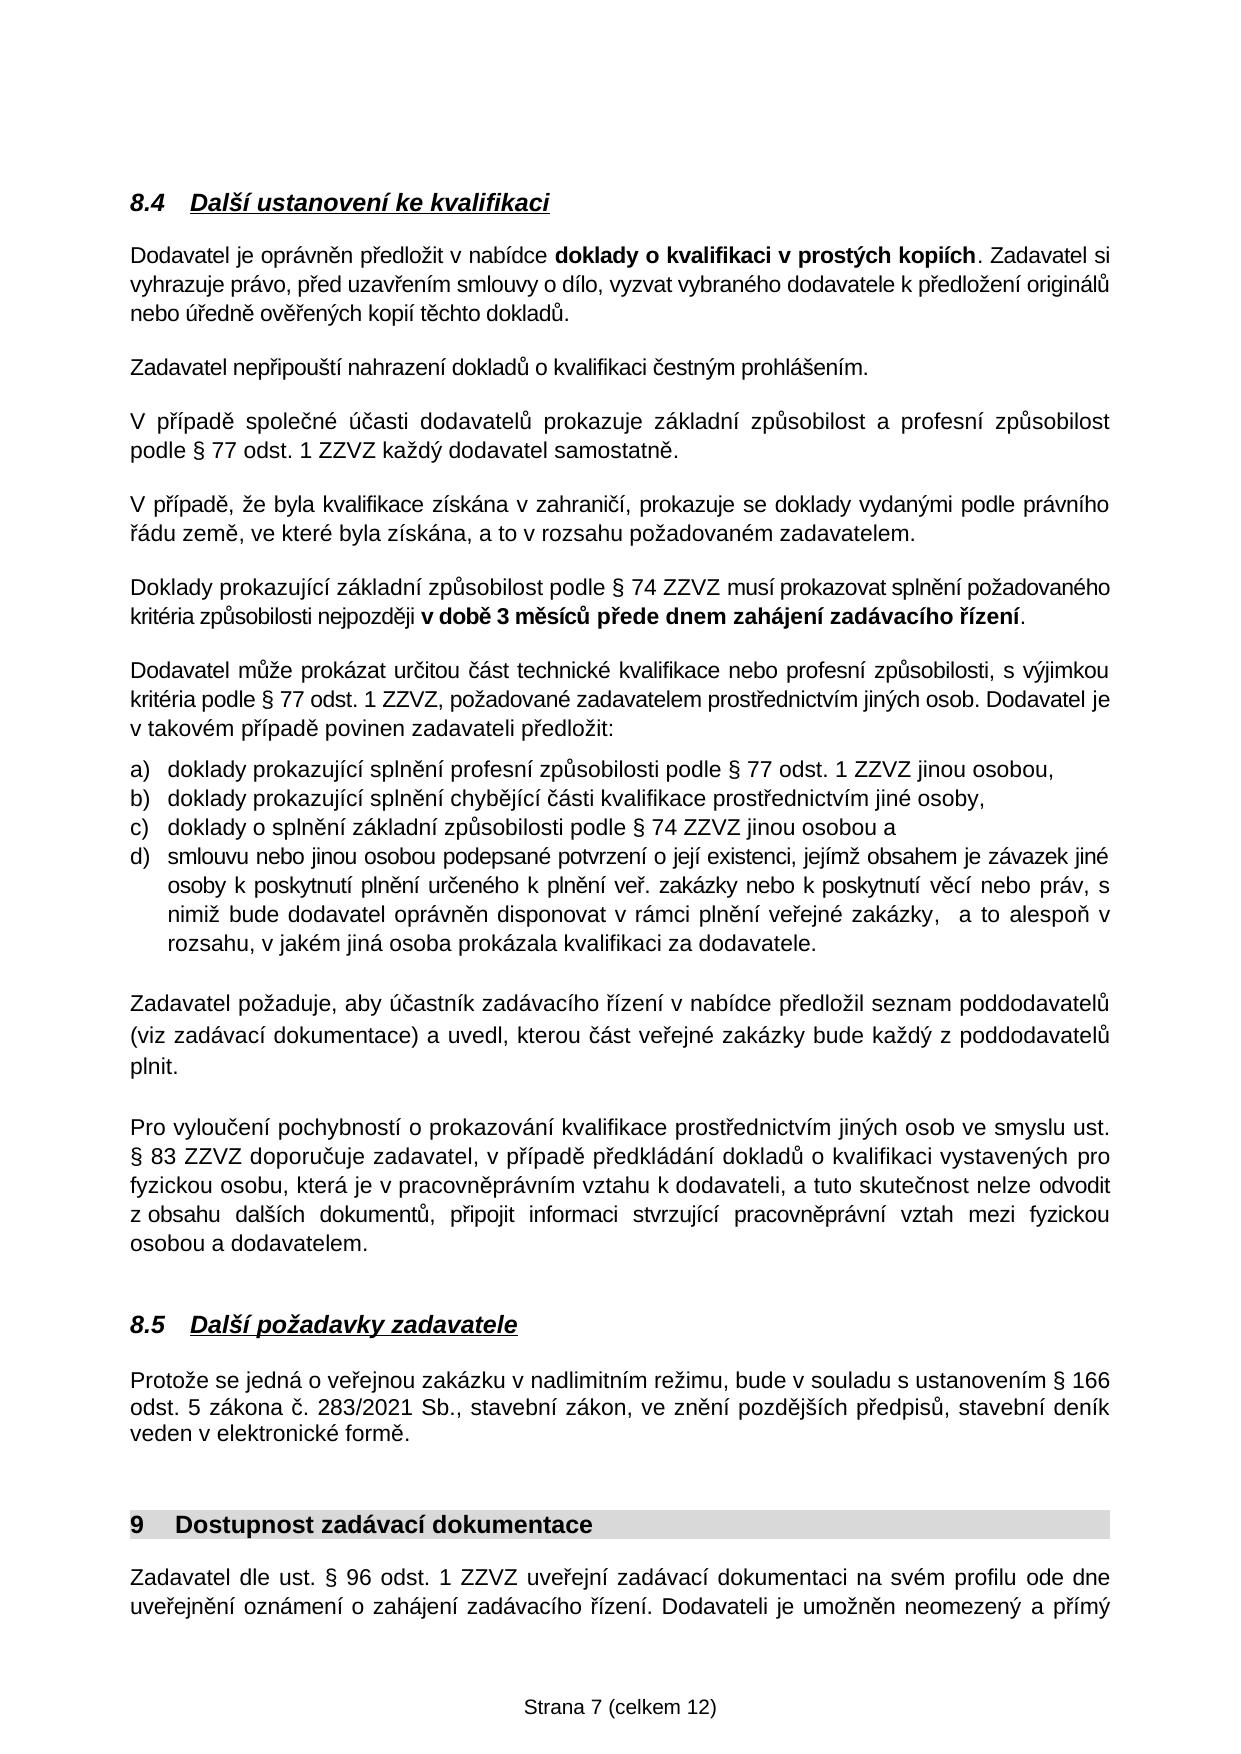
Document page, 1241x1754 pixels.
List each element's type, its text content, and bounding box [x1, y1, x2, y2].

list doklady prokazující splnění profesní způsobilosti podle § 77 odst. 1 ZZVZ jinou osobou, [130, 756, 1110, 782]
list Pro vyloučení pochybností o prokazování kvalifikace prostřednictvím jiných osob ve smyslu ust. § 83 ZZVZ doporučuje zadavatel, v případě předkládání dokladů o kvalifikaci vystavených pro fyzickou osobu, která je v pracovněprávním vztahu k dodavateli, a tuto skutečnost nelze odvodit z obsahu dalších dokumentů, připojit informaci stvrzující pracovněprávní vztah mezi fyzickou osobou a dodavatelem. [130, 1114, 1110, 1256]
list Zadavatel nepřipouští nahrazení dokladů o kvalifikaci čestným prohlášením. [130, 354, 1110, 380]
list Doklady prokazující základní způsobilost podle § 74 ZZVZ musí prokazovat splnění požadovaného kritéria způsobilosti nejpozději v době 3 měsíců přede dnem zahájení zadávacího řízení. [130, 574, 1110, 629]
list doklady o splnění základní způsobilosti podle § 74 ZZVZ jinou osobou a [130, 814, 1110, 840]
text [130, 1564, 1110, 1619]
subtitle Další ustanovení ke kvalifikaci [130, 188, 1110, 217]
list doklady prokazující splnění chybějící části kvalifikace prostřednictvím jiné osoby, [130, 785, 1110, 811]
subtitle Dostupnost zadávací dokumentace [130, 1510, 1110, 1539]
list Dodavatel může prokázat určitou část technické kvalifikace nebo profesní způsobilosti, s výjimkou kritéria podle § 77 odst. 1 ZZVZ, požadované zadavatelem prostřednictvím jiných osob. Dodavatel je v takovém případě povinen zadavateli předložit: [130, 657, 1110, 741]
subtitle Další požadavky zadavatele [130, 1310, 1110, 1339]
list Dodavatel je oprávněn předložit v nabídce doklady o kvalifikaci v prostých kopiích. Zadavatel si vyhrazuje právo, před uzavřením smlouvy o dílo, vyzvat vybraného dodavatele k předložení originálů nebo úředně ověřených kopií těchto dokladů. [130, 242, 1110, 326]
text Zadavatel požaduje, aby účastník zadávacího řízení v nabídce předložil seznam poddodavatelů (viz zadávací dokumentace) a uvedl, kterou část veřejné zakázky bude každý z poddodavatelů plnit. [130, 990, 1110, 1080]
list smlouvu nebo jinou osobou podepsané potvrzení o její existenci, jejímž obsahem je závazek jiné osoby k poskytnutí plnění určeného k plnění veř. zakázky nebo k poskytnutí věcí nebo práv, s nimiž bude dodavatel oprávněn disponovat v rámci plnění veřejné zakázky, a to alespoň v rozsahu, v jakém jiná osoba prokázala kvalifikaci za dodavatele. [130, 843, 1110, 956]
text Protože se jedná o veřejnou zakázku v nadlimitním režimu, bude v souladu s ustanovením § 166 odst. 5 zákona č. 283/2021 Sb., stavební zákon, ve znění pozdějších předpisů, stavební deník veden v elektronické formě. [130, 1367, 1110, 1447]
text V případě společné účasti dodavatelů prokazuje základní způsobilost a profesní způsobilost podle § 77 odst. 1 ZZVZ každý dodavatel samostatně. [130, 408, 1110, 463]
list V případě, že byla kvalifikace získána v zahraničí, prokazuje se doklady vydanými podle právního řádu země, ve které byla získána, a to v rozsahu požadovaném zadavatelem. [130, 491, 1110, 546]
